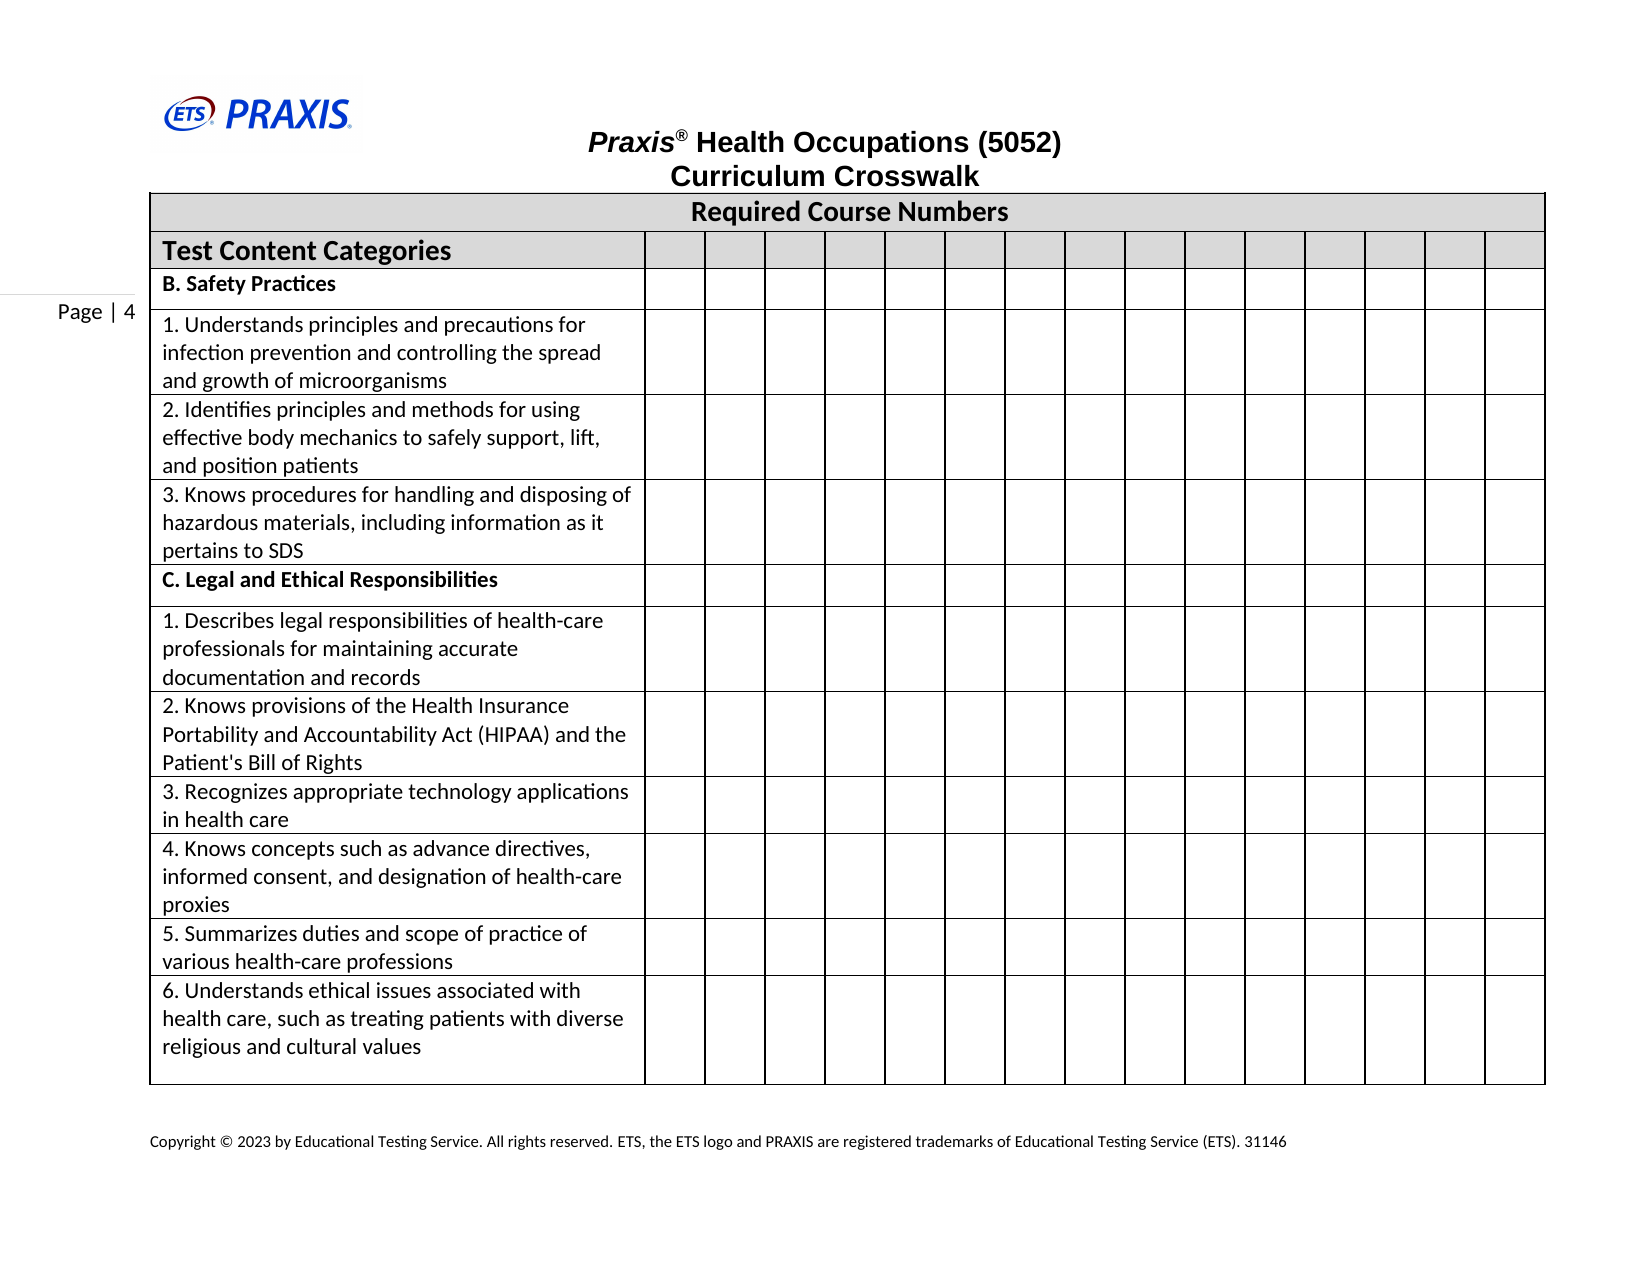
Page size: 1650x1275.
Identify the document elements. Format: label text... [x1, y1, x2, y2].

table_cell [826, 919, 884, 975]
table_cell [946, 607, 1004, 691]
table_cell [706, 607, 764, 691]
table_cell [766, 834, 824, 918]
table_cell [1486, 395, 1544, 479]
table_cell [1426, 232, 1484, 268]
table_cell 3. Knows procedures for handling and disposing of hazardous materials, including information as it pertains to SDS [151, 480, 644, 564]
table_cell [1006, 607, 1064, 691]
table_cell [886, 607, 944, 691]
table_cell [886, 834, 944, 918]
table_cell [1126, 565, 1184, 606]
table_cell [1186, 565, 1244, 606]
table_cell [946, 834, 1004, 918]
table_cell [826, 565, 884, 606]
table_cell [826, 269, 884, 309]
table_cell [1366, 777, 1424, 833]
table_cell [646, 269, 704, 309]
table_cell [706, 834, 764, 918]
table_cell [1426, 777, 1484, 833]
table_cell [766, 269, 824, 309]
picture [150, 75, 364, 153]
table_cell [1066, 310, 1124, 394]
table_cell [946, 919, 1004, 975]
table_cell 1. Describes legal responsibilities of health-care professionals for maintaining accurate documentation and records [151, 607, 644, 691]
table_cell 3. Recognizes appropriate technology applications in health care [151, 777, 644, 833]
table_cell [1126, 269, 1184, 309]
table_cell [1486, 607, 1544, 691]
table_cell [1246, 395, 1304, 479]
table_cell [646, 232, 704, 268]
table_cell [1366, 480, 1424, 564]
table_cell [1306, 395, 1364, 479]
table_cell [1426, 269, 1484, 309]
table_cell [1426, 692, 1484, 776]
table_cell [646, 480, 704, 564]
table_cell [766, 777, 824, 833]
table_cell [886, 692, 944, 776]
table_cell [766, 395, 824, 479]
table_cell [1426, 834, 1484, 918]
table_cell [826, 395, 884, 479]
table_cell [1186, 834, 1244, 918]
table_cell [886, 565, 944, 606]
table_cell [1186, 607, 1244, 691]
table_cell [1426, 607, 1484, 691]
table_cell [706, 395, 764, 479]
table_cell [886, 919, 944, 975]
table_cell [1306, 919, 1364, 975]
table_cell [1486, 777, 1544, 833]
table_cell [946, 976, 1004, 1084]
table_cell [1126, 310, 1184, 394]
table_cell [766, 232, 824, 268]
table_cell [646, 777, 704, 833]
table_cell [1486, 919, 1544, 975]
table_cell [706, 919, 764, 975]
table_cell [1066, 395, 1124, 479]
table_cell [946, 395, 1004, 479]
table_cell [706, 976, 764, 1084]
table_cell [1486, 480, 1544, 564]
table_cell C. Legal and Ethical Responsibilities [151, 565, 644, 606]
table_cell [1246, 269, 1304, 309]
table_cell [1006, 834, 1064, 918]
table_cell [646, 692, 704, 776]
table_cell [1246, 480, 1304, 564]
table_cell [1486, 310, 1544, 394]
table_cell [1246, 565, 1304, 606]
table_cell [1306, 565, 1364, 606]
table_cell [706, 310, 764, 394]
table_cell [706, 232, 764, 268]
table_cell [1246, 692, 1304, 776]
table_cell 6. Understands ethical issues associated with health care, such as treating patients with diverse religious and cultural values [151, 976, 644, 1084]
table_cell [826, 692, 884, 776]
table_cell [826, 777, 884, 833]
table_cell [826, 310, 884, 394]
table_cell [1306, 232, 1364, 268]
table_cell [1066, 269, 1124, 309]
table_header Required Course Numbers [151, 194, 1544, 231]
table_cell [1066, 976, 1124, 1084]
table_cell [1366, 834, 1424, 918]
table_cell [1126, 692, 1184, 776]
table_cell [706, 692, 764, 776]
table_cell [826, 834, 884, 918]
table_cell [1006, 777, 1064, 833]
table_cell [1126, 480, 1184, 564]
table_cell [826, 480, 884, 564]
table_cell [646, 834, 704, 918]
table_cell [1186, 232, 1244, 268]
table_cell [1306, 692, 1364, 776]
table_cell [1066, 480, 1124, 564]
table_cell [766, 976, 824, 1084]
table_cell [1186, 480, 1244, 564]
table_cell [1486, 565, 1544, 606]
table_cell [1126, 395, 1184, 479]
table_cell 2. Identifies principles and methods for using effective body mechanics to safely support, lift, and position patients [151, 395, 644, 479]
table_cell [1306, 269, 1364, 309]
table_cell [1006, 269, 1064, 309]
table_cell Test Content Categories [151, 232, 644, 268]
table_cell [1186, 777, 1244, 833]
table_cell [826, 976, 884, 1084]
table_cell 5. Summarizes duties and scope of practice of various health-care professions [151, 919, 644, 975]
table_cell 2. Knows provisions of the Health Insurance Portability and Accountability Act (HIPAA) and the Patient's Bill of Rights [151, 692, 644, 776]
table_cell [1066, 919, 1124, 975]
table_cell [826, 232, 884, 268]
table_cell [1366, 976, 1424, 1084]
table_cell [946, 565, 1004, 606]
table_cell [1306, 834, 1364, 918]
table_cell [1306, 976, 1364, 1084]
table_cell [1246, 777, 1304, 833]
table_cell [1246, 834, 1304, 918]
table_cell B. Safety Practices [151, 269, 644, 309]
table_cell [1486, 692, 1544, 776]
table_cell [1006, 565, 1064, 606]
table_cell [766, 310, 824, 394]
table_cell [646, 976, 704, 1084]
table_cell [946, 269, 1004, 309]
table_cell [706, 777, 764, 833]
table_cell [1066, 607, 1124, 691]
table_cell [1186, 310, 1244, 394]
table_cell [1066, 692, 1124, 776]
table_cell [1006, 692, 1064, 776]
table_cell [1246, 919, 1304, 975]
table_cell [1486, 976, 1544, 1084]
table_cell [766, 480, 824, 564]
table_cell [766, 919, 824, 975]
table_cell [1006, 919, 1064, 975]
table_cell [1306, 777, 1364, 833]
table_cell [1066, 834, 1124, 918]
table_cell [1186, 692, 1244, 776]
table_cell [1366, 269, 1424, 309]
table_cell [1366, 232, 1424, 268]
table_cell [1426, 480, 1484, 564]
table_cell [1186, 269, 1244, 309]
table_cell [1426, 976, 1484, 1084]
table_cell [886, 777, 944, 833]
table_cell [1066, 777, 1124, 833]
table_cell [1126, 834, 1184, 918]
table_cell [1306, 310, 1364, 394]
table_cell [766, 607, 824, 691]
table_cell [826, 607, 884, 691]
table_cell [1126, 777, 1184, 833]
table_cell [886, 395, 944, 479]
table_cell [706, 269, 764, 309]
table_cell [766, 692, 824, 776]
table_cell [946, 692, 1004, 776]
table_cell [646, 395, 704, 479]
table_cell [886, 480, 944, 564]
table_cell [886, 269, 944, 309]
table_cell [1126, 232, 1184, 268]
table_cell [1246, 232, 1304, 268]
table_cell [1366, 919, 1424, 975]
table_cell [706, 565, 764, 606]
table_cell [1006, 395, 1064, 479]
table_cell [886, 232, 944, 268]
table_cell [1486, 232, 1544, 268]
table_cell [1066, 565, 1124, 606]
table_cell [1366, 310, 1424, 394]
table_cell [646, 919, 704, 975]
table_cell [1006, 310, 1064, 394]
table_cell [946, 480, 1004, 564]
table_cell [946, 777, 1004, 833]
table_cell [1486, 269, 1544, 309]
table_cell [1126, 919, 1184, 975]
table_cell [1426, 310, 1484, 394]
table_cell [706, 480, 764, 564]
table_cell [1186, 395, 1244, 479]
table_cell [1366, 692, 1424, 776]
table_cell [1366, 565, 1424, 606]
table_cell 1. Understands principles and precautions for infection prevention and controlling the spread and growth of microorganisms [151, 310, 644, 394]
table_cell [946, 310, 1004, 394]
table_cell [1426, 565, 1484, 606]
table_cell [1486, 834, 1544, 918]
table_cell [1246, 310, 1304, 394]
table_cell [646, 310, 704, 394]
table_cell [1426, 395, 1484, 479]
table_cell [1186, 976, 1244, 1084]
table_cell [886, 976, 944, 1084]
table_cell [1366, 395, 1424, 479]
table_cell [1306, 480, 1364, 564]
table_cell [1246, 607, 1304, 691]
table_cell [1126, 607, 1184, 691]
table_cell [646, 607, 704, 691]
table_cell [1066, 232, 1124, 268]
table_cell [1006, 232, 1064, 268]
table_cell [1186, 919, 1244, 975]
table_cell [1426, 919, 1484, 975]
table_cell [646, 565, 704, 606]
table_cell [766, 565, 824, 606]
table_cell [1006, 976, 1064, 1084]
table_cell [886, 310, 944, 394]
table_cell [1006, 480, 1064, 564]
table_cell [1126, 976, 1184, 1084]
table_cell [1366, 607, 1424, 691]
table_cell [1306, 607, 1364, 691]
table_cell [946, 232, 1004, 268]
table_cell [1246, 976, 1304, 1084]
table_cell 4. Knows concepts such as advance directives, informed consent, and designation of health-care proxies [151, 834, 644, 918]
